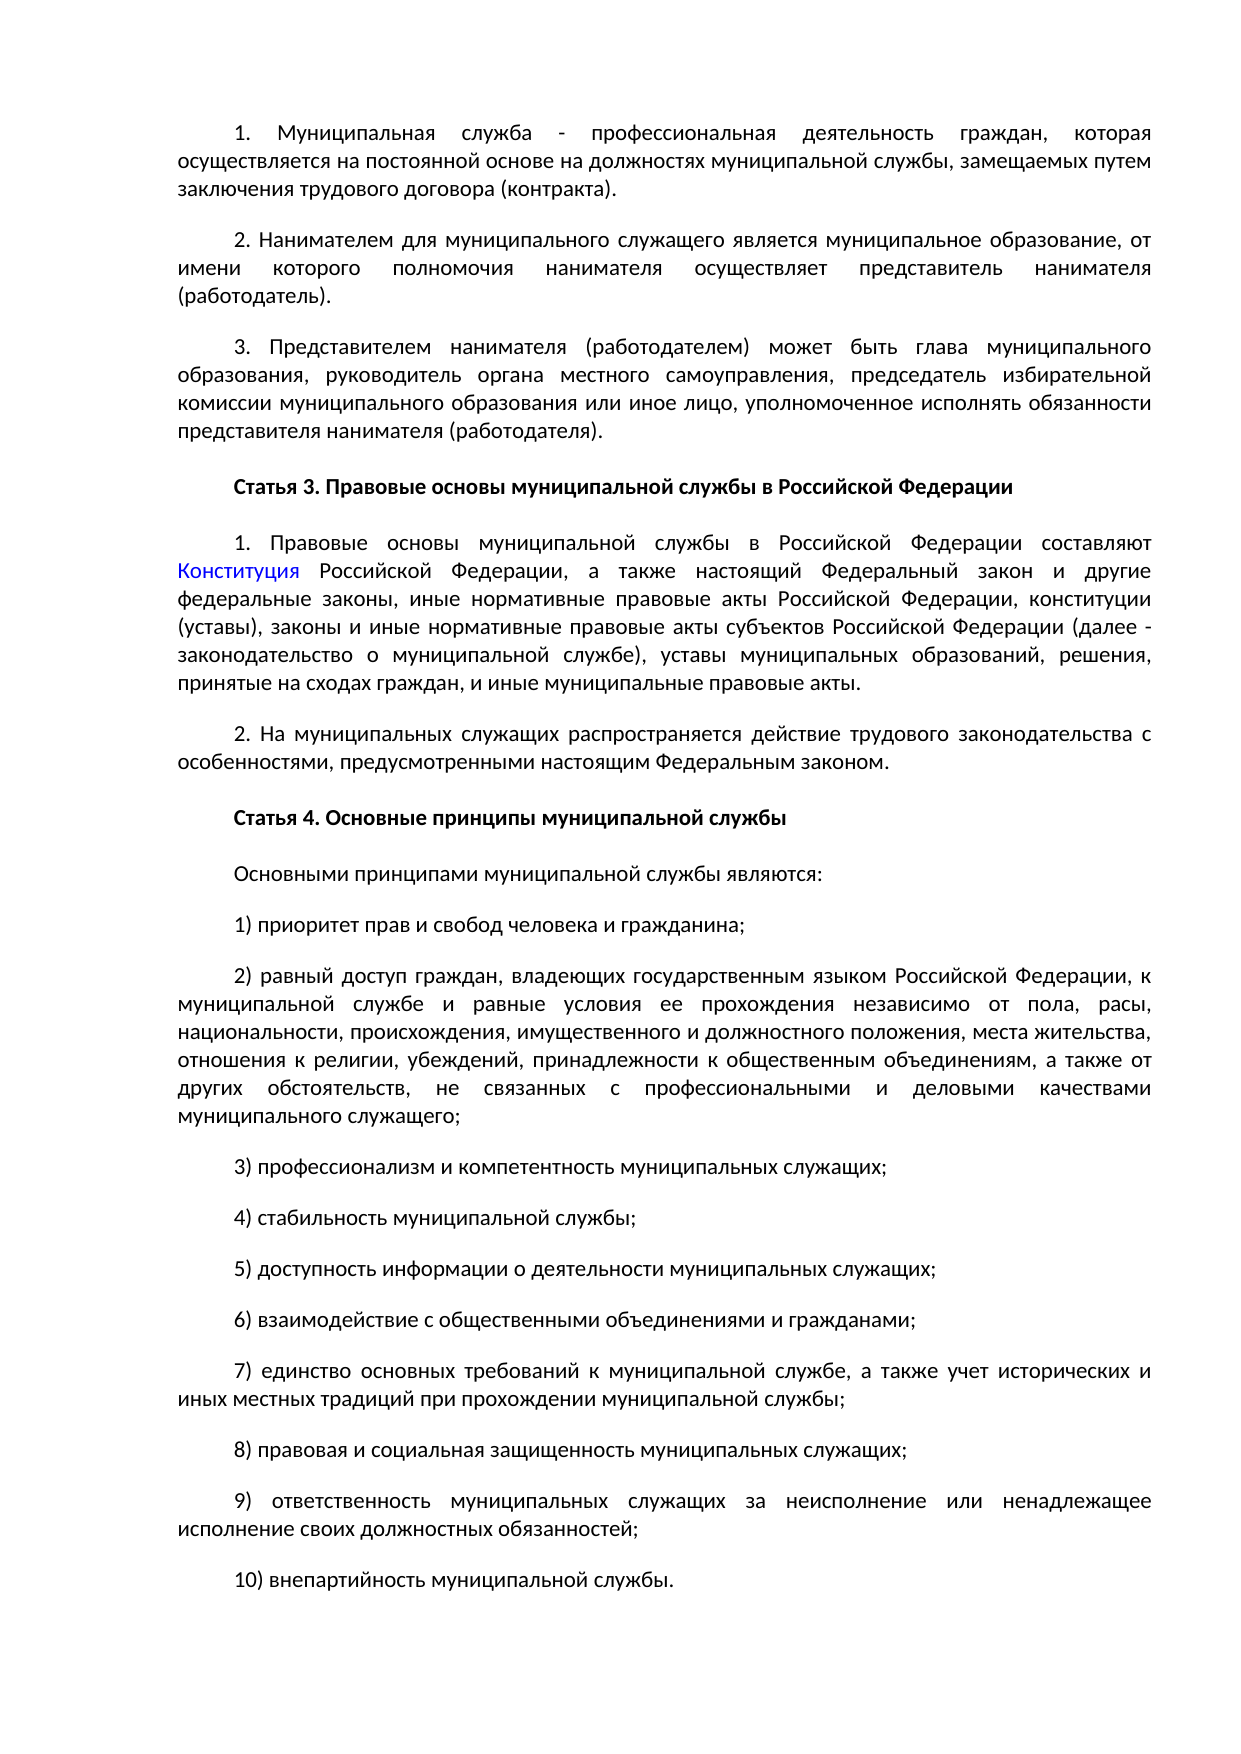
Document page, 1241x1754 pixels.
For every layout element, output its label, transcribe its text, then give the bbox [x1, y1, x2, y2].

text 2. Нанимателем для муниципального служащего является муниципальное образование, от имени которого полномочия нанимателя осуществляет представитель нанимателя (работодатель). [177, 225, 1152, 309]
text 3. Представителем нанимателя (работодателем) может быть глава муниципального образования, руководитель органа местного самоуправления, председатель избирательной комиссии муниципального образования или иное лицо, уполномоченное исполнять обязанности представителя нанимателя (работодателя). [177, 332, 1152, 444]
text 6) взаимодействие с общественными объединениями и гражданами; [177, 1305, 1152, 1333]
title Статья 4. Основные принципы муниципальной службы [177, 803, 1152, 831]
text 3) профессионализм и компетентность муниципальных служащих; [177, 1152, 1152, 1180]
text 1) приоритет прав и свобод человека и гражданина; [177, 910, 1152, 938]
text 9) ответственность муниципальных служащих за неисполнение или ненадлежащее исполнение своих должностных обязанностей; [177, 1486, 1152, 1542]
text 5) доступность информации о деятельности муниципальных служащих; [177, 1254, 1152, 1282]
text 7) единство основных требований к муниципальной службе, а также учет исторических и иных местных традиций при прохождении муниципальной службы; [177, 1356, 1152, 1412]
text 2. На муниципальных служащих распространяется действие трудового законодательства с особенностями, предусмотренными настоящим Федеральным законом. [177, 719, 1152, 775]
text 1. Муниципальная служба - профессиональная деятельность граждан, которая осуществляется на постоянной основе на должностях муниципальной службы, замещаемых путем заключения трудового договора (контракта). [177, 118, 1152, 202]
text 4) стабильность муниципальной службы; [177, 1203, 1152, 1231]
title Статья 3. Правовые основы муниципальной службы в Российской Федерации [177, 472, 1152, 500]
text 8) правовая и социальная защищенность муниципальных служащих; [177, 1435, 1152, 1463]
text 10) внепартийность муниципальной службы. [177, 1565, 1152, 1593]
text 2) равный доступ граждан, владеющих государственным языком Российской Федерации, к муниципальной службе и равные условия ее прохождения независимо от пола, расы, национальности, происхождения, имущественного и должностного положения, места жительства, отношения к религии, убеждений, принадлежности к общественным объединениям, а также от других обстоятельств, не связанных с профессиональными и деловыми качествами муниципального служащего; [177, 961, 1152, 1129]
text Основными принципами муниципальной службы являются: [177, 859, 1152, 887]
text 1. Правовые основы муниципальной службы в Российской Федерации составляют Конституция Российской Федерации, а также настоящий Федеральный закон и другие федеральные законы, иные нормативные правовые акты Российской Федерации, конституции (уставы), законы и иные нормативные правовые акты субъектов Российской Федерации (далее - законодательство о муниципальной службе), уставы муниципальных образований, решения, принятые на сходах граждан, и иные муниципальные правовые акты. [177, 528, 1152, 696]
